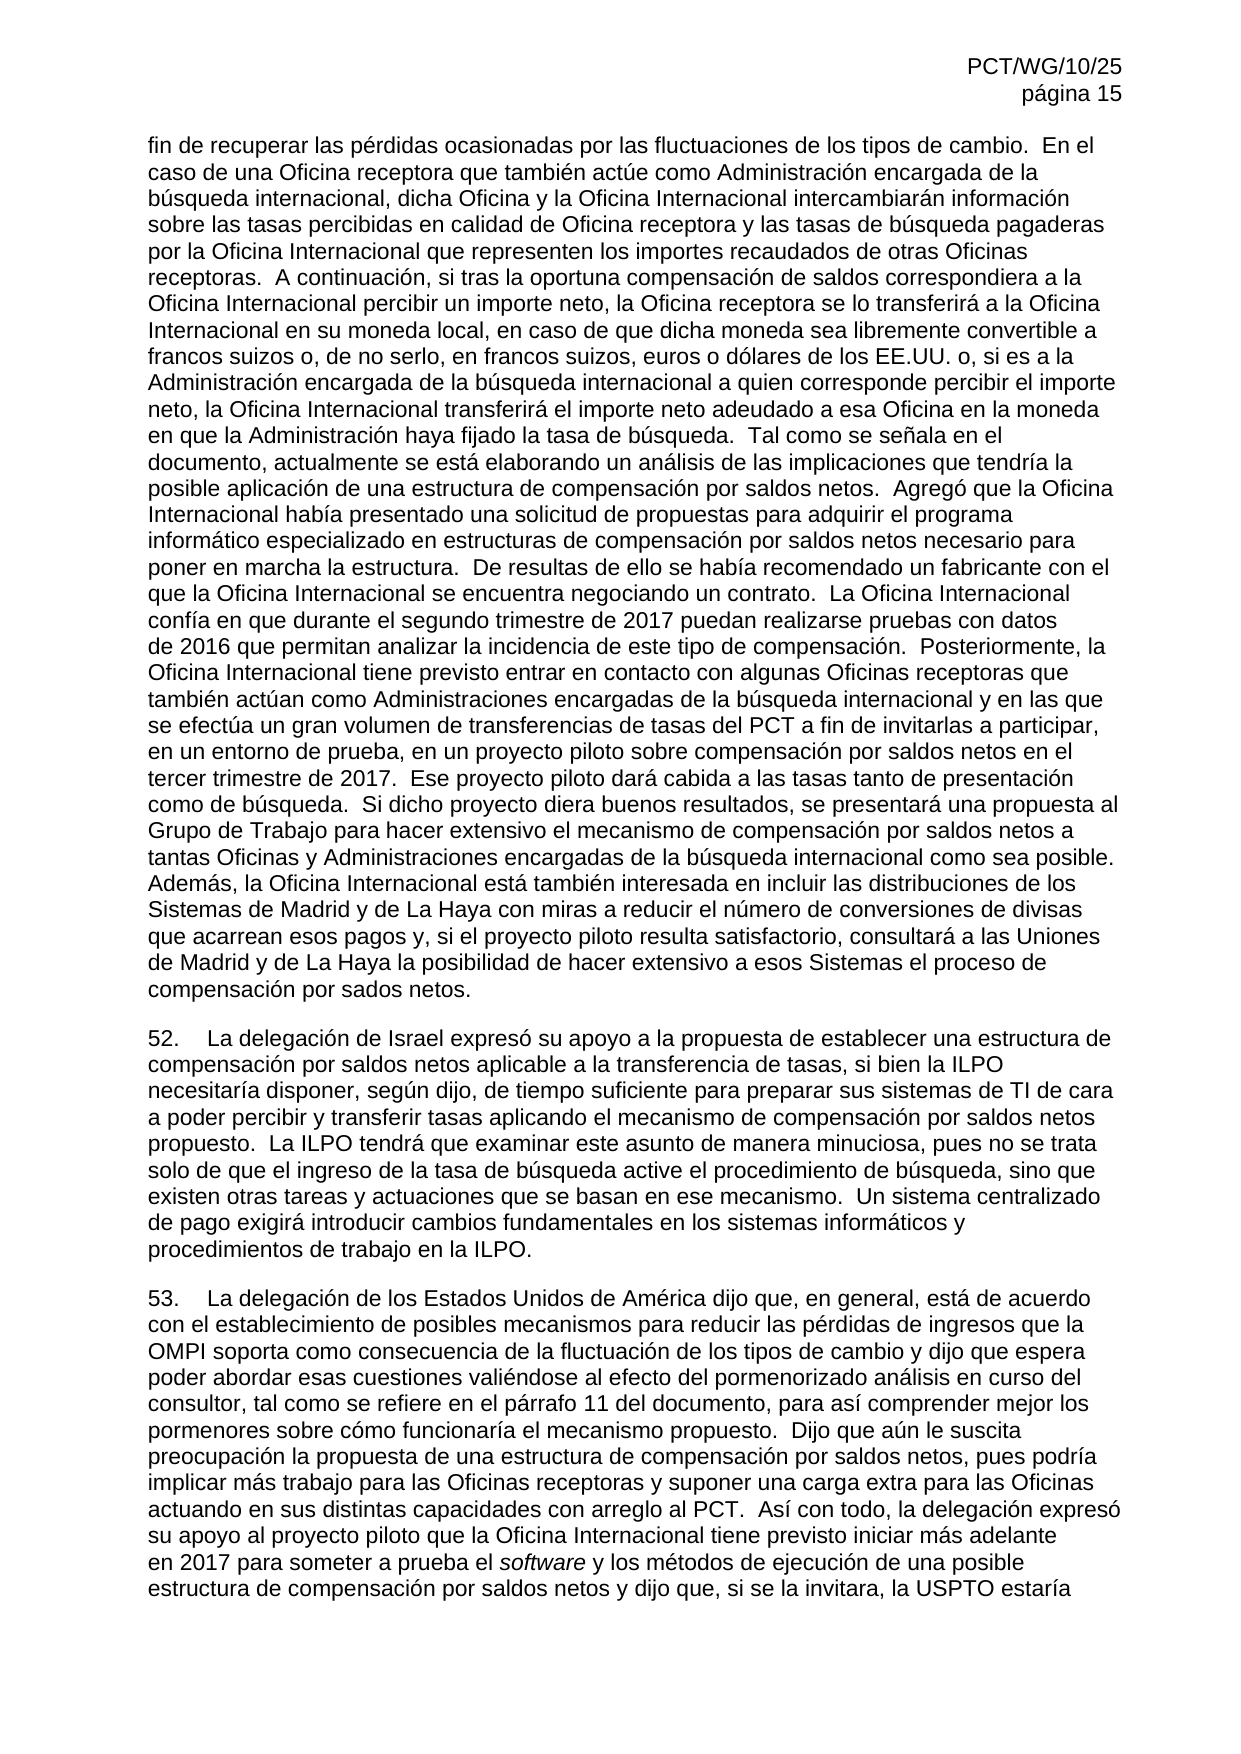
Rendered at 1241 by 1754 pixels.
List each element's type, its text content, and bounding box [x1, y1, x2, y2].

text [148, 1285, 1122, 1601]
text La delegación de Israel expresó su apoyo a la propuesta de establecer una estructura de compensación por saldos netos aplicable a la transferencia de tasas, si bien la ILPO necesitaría disponer, según dijo, de tiempo suficiente para preparar sus sistemas de TI de cara a poder percibir y transferir tasas aplicando el mecanismo de compensación por saldos netos propuesto. La ILPO tendrá que examinar este asunto de manera minuciosa, pues no se trata solo de que el ingreso de la tasa de búsqueda active el procedimiento de búsqueda, sino que existen otras tareas y actuaciones que se basan en ese mecanismo. Un sistema centralizado de pago exigirá introducir cambios fundamentales en los sistemas informáticos y procedimientos de trabajo en la ILPO. [148, 1025, 1122, 1262]
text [148, 132, 1122, 1002]
